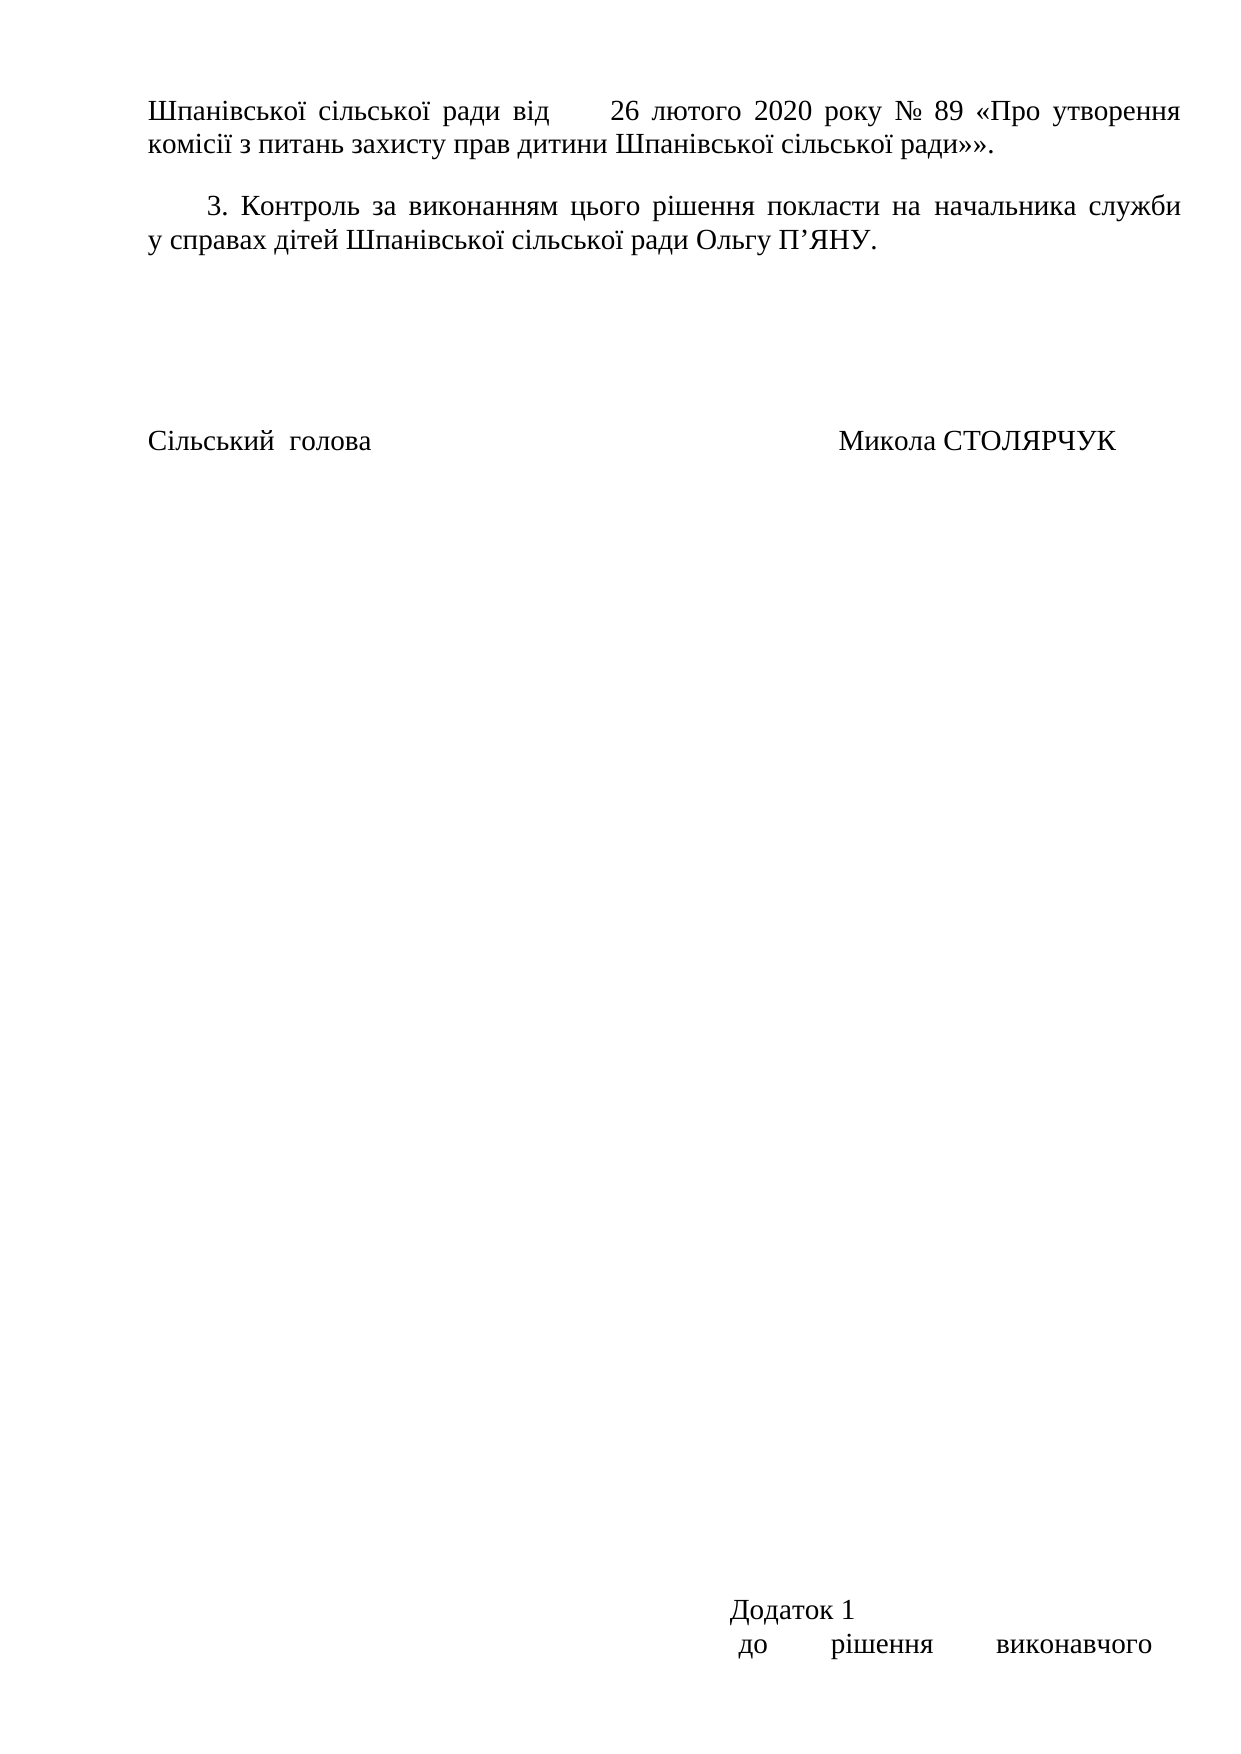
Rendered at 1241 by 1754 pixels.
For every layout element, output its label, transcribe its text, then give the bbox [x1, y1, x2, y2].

text Шпанівської сільської ради від 26 лютого 2020 року № 89 «Про утворення комісії з питань захисту прав дитини Шпанівської сільської ради»». [148, 93, 1181, 160]
text Сільський голова Микола СТОЛЯРЧУК [148, 423, 1152, 457]
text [738, 1626, 1152, 1659]
text 3. Контроль за виконанням цього рішення покласти на начальника служби у справах дітей Шпанівської сільської ради Ольгу П’ЯНУ. [148, 188, 1181, 256]
text Додаток 1 [148, 1592, 1167, 1626]
